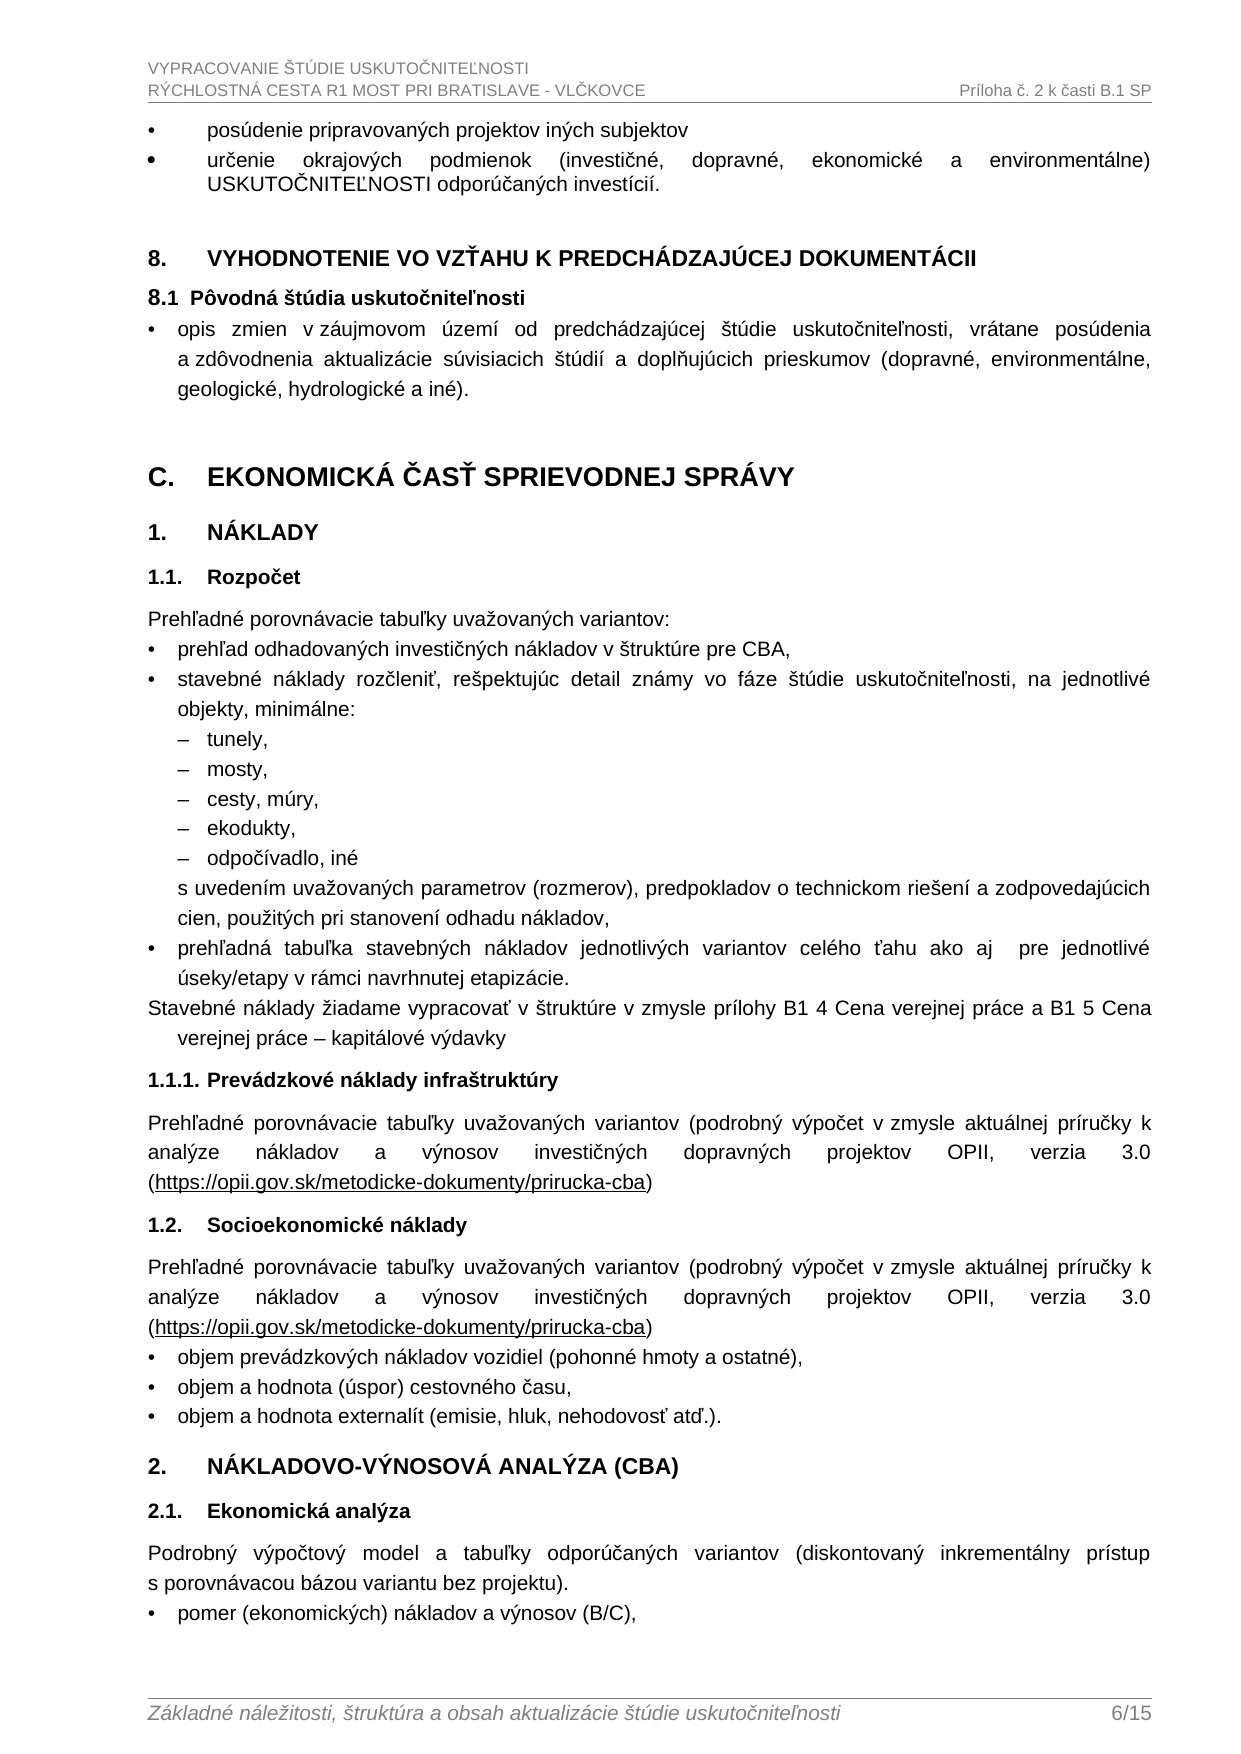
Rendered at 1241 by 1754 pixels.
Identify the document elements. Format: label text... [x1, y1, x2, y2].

text – tunely, [177, 727, 1152, 751]
text • prehľad odhadovaných investičných nákladov v štruktúre pre CBA, [148, 637, 1152, 661]
subtitle 2. Nákladovo-výnosová analýza (CBA) [148, 1453, 1152, 1479]
text • pomer (ekonomických) nákladov a výnosov (B/C), [148, 1601, 1152, 1624]
text Prehľadné porovnávacie tabuľky uvažovaných variantov (podrobný výpočet v zmysle aktuálnej príručky k analýze nákladov a výnosov investičných dopravných projektov OPII, verzia 3.0 (https://opii.gov.sk/metodicke-dokumenty/prirucka-cba) [148, 1255, 1152, 1339]
subtitle 1.2. Socioekonomické náklady [148, 1212, 1152, 1236]
text 8.1 Pôvodná štúdia uskutočniteľnosti [148, 284, 1152, 310]
list určenie okrajových podmienok (investičné, dopravné, ekonomické a environmentálne) USKUTOČNITEĽNOSTI odporúčaných investícií. [148, 148, 1152, 196]
text • prehľadná tabuľka stavebných nákladov jednotlivých variantov celého ťahu ako aj pre jednotlivé úseky/etapy v rámci navrhnutej etapizácie. [148, 936, 1152, 990]
text • objem a hodnota (úspor) cestovného času, [148, 1374, 1152, 1398]
text – ekodukty, [177, 816, 1152, 840]
text – cesty, múry, [177, 786, 1152, 810]
text – mosty, [177, 756, 1152, 780]
text Prehľadné porovnávacie tabuľky uvažovaných variantov: [148, 607, 1152, 631]
text Podrobný výpočtový model a tabuľky odporúčaných variantov (diskontovaný inkrementálny prístup s porovnávacou bázou variantu bez projektu). [148, 1541, 1152, 1595]
list opis zmien v záujmovom území od predchádzajúcej štúdie uskutočniteľnosti, vrátane posúdenia a zdôvodnenia aktualizácie súvisiacich štúdií a doplňujúcich prieskumov (dopravné, environmentálne, geologické, hydrologické a iné). [148, 317, 1152, 401]
text • objem prevádzkových nákladov vozidiel (pohonné hmoty a ostatné), [148, 1344, 1152, 1368]
text Stavebné náklady žiadame vypracovať v štruktúre v zmysle prílohy B1 4 Cena verejnej práce a B1 5 Cena verejnej práce – kapitálové výdavky [148, 996, 1152, 1049]
subtitle 1.1. Rozpočet [148, 564, 1152, 588]
subtitle C. EKONOMICKÁ ČASŤ SPRIEVODNEJ SPRÁVY [148, 461, 1152, 493]
text Prehľadné porovnávacie tabuľky uvažovaných variantov (podrobný výpočet v zmysle aktuálnej príručky k analýze nákladov a výnosov investičných dopravných projektov OPII, verzia 3.0 (https://opii.gov.sk/metodicke-dokumenty/prirucka-cba) [148, 1110, 1152, 1194]
subtitle 2.1. Ekonomická analýza [148, 1498, 1152, 1522]
text • objem a hodnota externalít (emisie, hluk, nehodovosť atď.). [148, 1404, 1152, 1428]
text – odpočívadlo, iné [177, 846, 1152, 870]
subtitle 8. VYHODNOTENIE vo vzťahu k predchádzajúcej dokumentácii [148, 245, 1152, 271]
text • posúdenie pripravovaných projektov iných subjektov [148, 118, 1152, 142]
subtitle 1.1.1. Prevádzkové náklady infraštruktúry [148, 1068, 1152, 1092]
text • stavebné náklady rozčleniť, rešpektujúc detail známy vo fáze štúdie uskutočniteľnosti, na jednotlivé objekty, minimálne: [148, 667, 1152, 721]
text s uvedením uvažovaných parametrov (rozmerov), predpokladov o technickom riešení a zodpovedajúcich cien, použitých pri stanovení odhadu nákladov, [177, 876, 1152, 930]
subtitle 1. Náklady [148, 519, 1152, 546]
